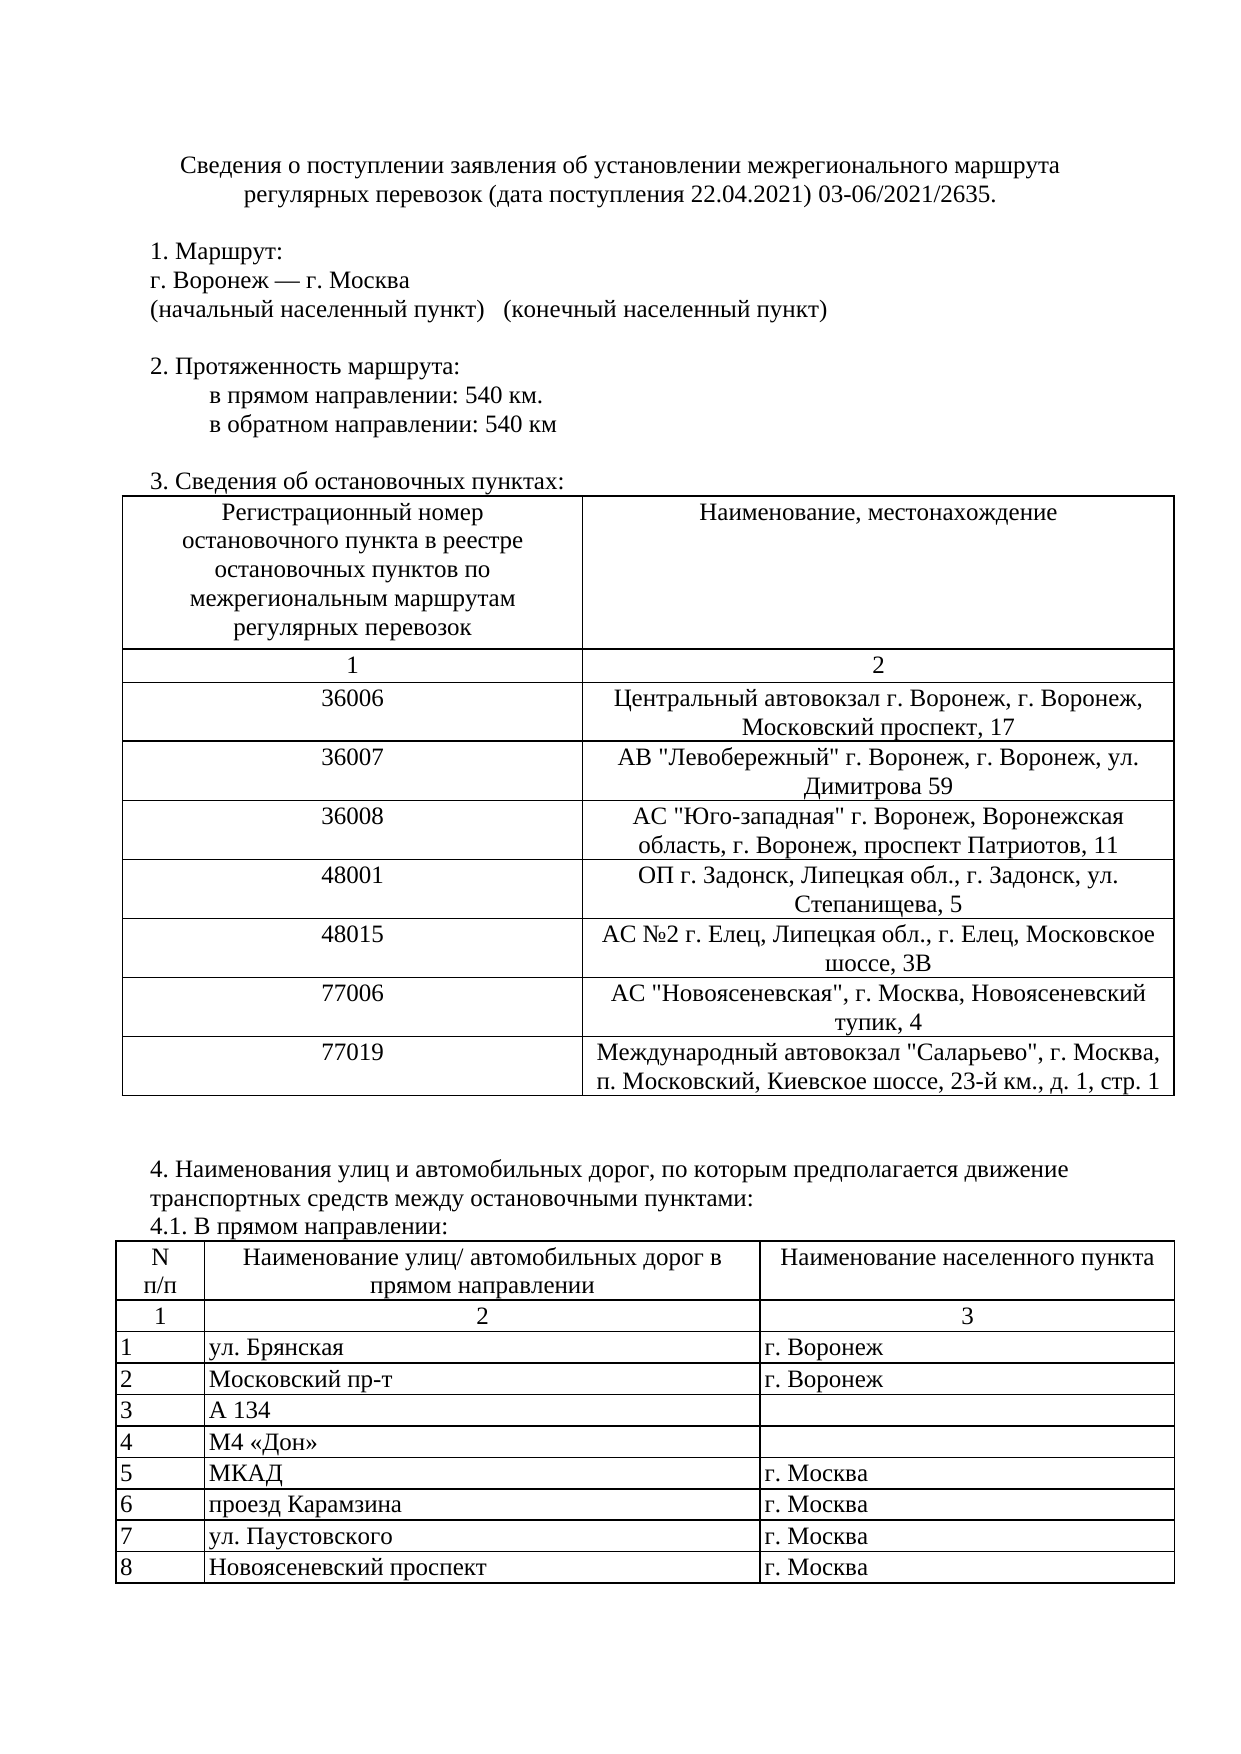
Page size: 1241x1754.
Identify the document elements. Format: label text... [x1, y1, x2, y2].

table_cell 36006 [123, 683, 582, 740]
table_cell [761, 1395, 1174, 1425]
table_cell АС "Юго-западная" г. Воронеж, Воронежская область, г. Воронеж, проспект Патриотов, 11 [583, 801, 1173, 858]
table_cell 48015 [123, 919, 582, 977]
table_cell г. Москва [761, 1490, 1174, 1519]
table_cell 4 [117, 1427, 204, 1456]
table_header Наименование улиц/ автомобильных дорог в прямом направлении [205, 1242, 759, 1299]
table_cell ул. Брянская [205, 1332, 759, 1362]
table_cell Международный автовокзал "Саларьево", г. Москва, п. Московский, Киевское шоссе, 23-й км., д. 1, стр. 1 [583, 1037, 1173, 1095]
text в прямом направлении: 540 км. [150, 380, 1090, 409]
table_cell АС "Новоясеневская", г. Москва, Новоясеневский тупик, 4 [583, 978, 1173, 1036]
table_cell ОП г. Задонск, Липецкая обл., г. Задонск, ул. Степанищева, 5 [583, 860, 1173, 918]
table_cell 2 [583, 650, 1173, 681]
table_cell проезд Карамзина [205, 1490, 759, 1519]
text Сведения о поступлении заявления об установлении межрегионального маршрута регулярных перевозок (дата поступления 22.04.2021) 03-06/2021/2635. [150, 150, 1090, 207]
table_cell г. Воронеж [761, 1364, 1174, 1393]
table_header N п/п [117, 1242, 204, 1299]
table_cell АС №2 г. Елец, Липецкая обл., г. Елец, Московское шоссе, 3В [583, 919, 1173, 977]
table_header Регистрационный номер остановочного пункта в реестре остановочных пунктов по межрегиональным маршрутам регулярных перевозок [123, 497, 582, 648]
table_cell г. Москва [761, 1458, 1174, 1488]
table_cell М4 «Дон» [205, 1427, 759, 1456]
text (начальный населенный пункт) (конечный населенный пункт) [150, 294, 1090, 322]
table_cell 1 [117, 1332, 204, 1362]
table_cell 1 [117, 1301, 204, 1331]
table_cell 7 [117, 1521, 204, 1551]
table_cell 6 [117, 1490, 204, 1519]
text г. Воронеж — г. Москва [150, 265, 1090, 294]
table_cell [761, 1427, 1174, 1456]
table_cell Московский пр-т [205, 1364, 759, 1393]
table_cell 8 [117, 1552, 204, 1582]
table_cell 77006 [123, 978, 582, 1036]
table_header Наименование, местонахождение [583, 497, 1173, 648]
text 4.1. В прямом направлении: [150, 1211, 1090, 1240]
text 2. Протяженность маршрута: [150, 351, 1090, 380]
table_cell 2 [117, 1364, 204, 1393]
table_cell А 134 [205, 1395, 759, 1425]
table_cell 1 [123, 650, 582, 681]
table_cell 48001 [123, 860, 582, 918]
table_cell ул. Паустовского [205, 1521, 759, 1551]
text 4. Наименования улиц и автомобильных дорог, по которым предполагается движение транспортных средств между остановочными пунктами: [150, 1154, 1090, 1211]
table_header Наименование населенного пункта [761, 1242, 1174, 1299]
table_cell г. Москва [761, 1521, 1174, 1551]
table_cell 36007 [123, 742, 582, 799]
table_cell АВ "Левобережный" г. Воронеж, г. Воронеж, ул. Димитрова 59 [583, 742, 1173, 799]
text в обратном направлении: 540 км [150, 409, 1090, 437]
table_cell г. Москва [761, 1552, 1174, 1582]
table_cell 2 [205, 1301, 759, 1331]
table_cell 5 [117, 1458, 204, 1488]
table_cell 77019 [123, 1037, 582, 1095]
table_cell 3 [761, 1301, 1174, 1331]
text 3. Сведения об остановочных пунктах: [150, 466, 1090, 495]
table_cell г. Воронеж [761, 1332, 1174, 1362]
text 1. Маршрут: [150, 236, 1090, 265]
table_cell Новоясеневский проспект [205, 1552, 759, 1582]
table_cell 36008 [123, 801, 582, 858]
table_cell МКАД [205, 1458, 759, 1488]
table_cell Центральный автовокзал г. Воронеж, г. Воронеж, Московский проспект, 17 [583, 683, 1173, 740]
table_cell 3 [117, 1395, 204, 1425]
